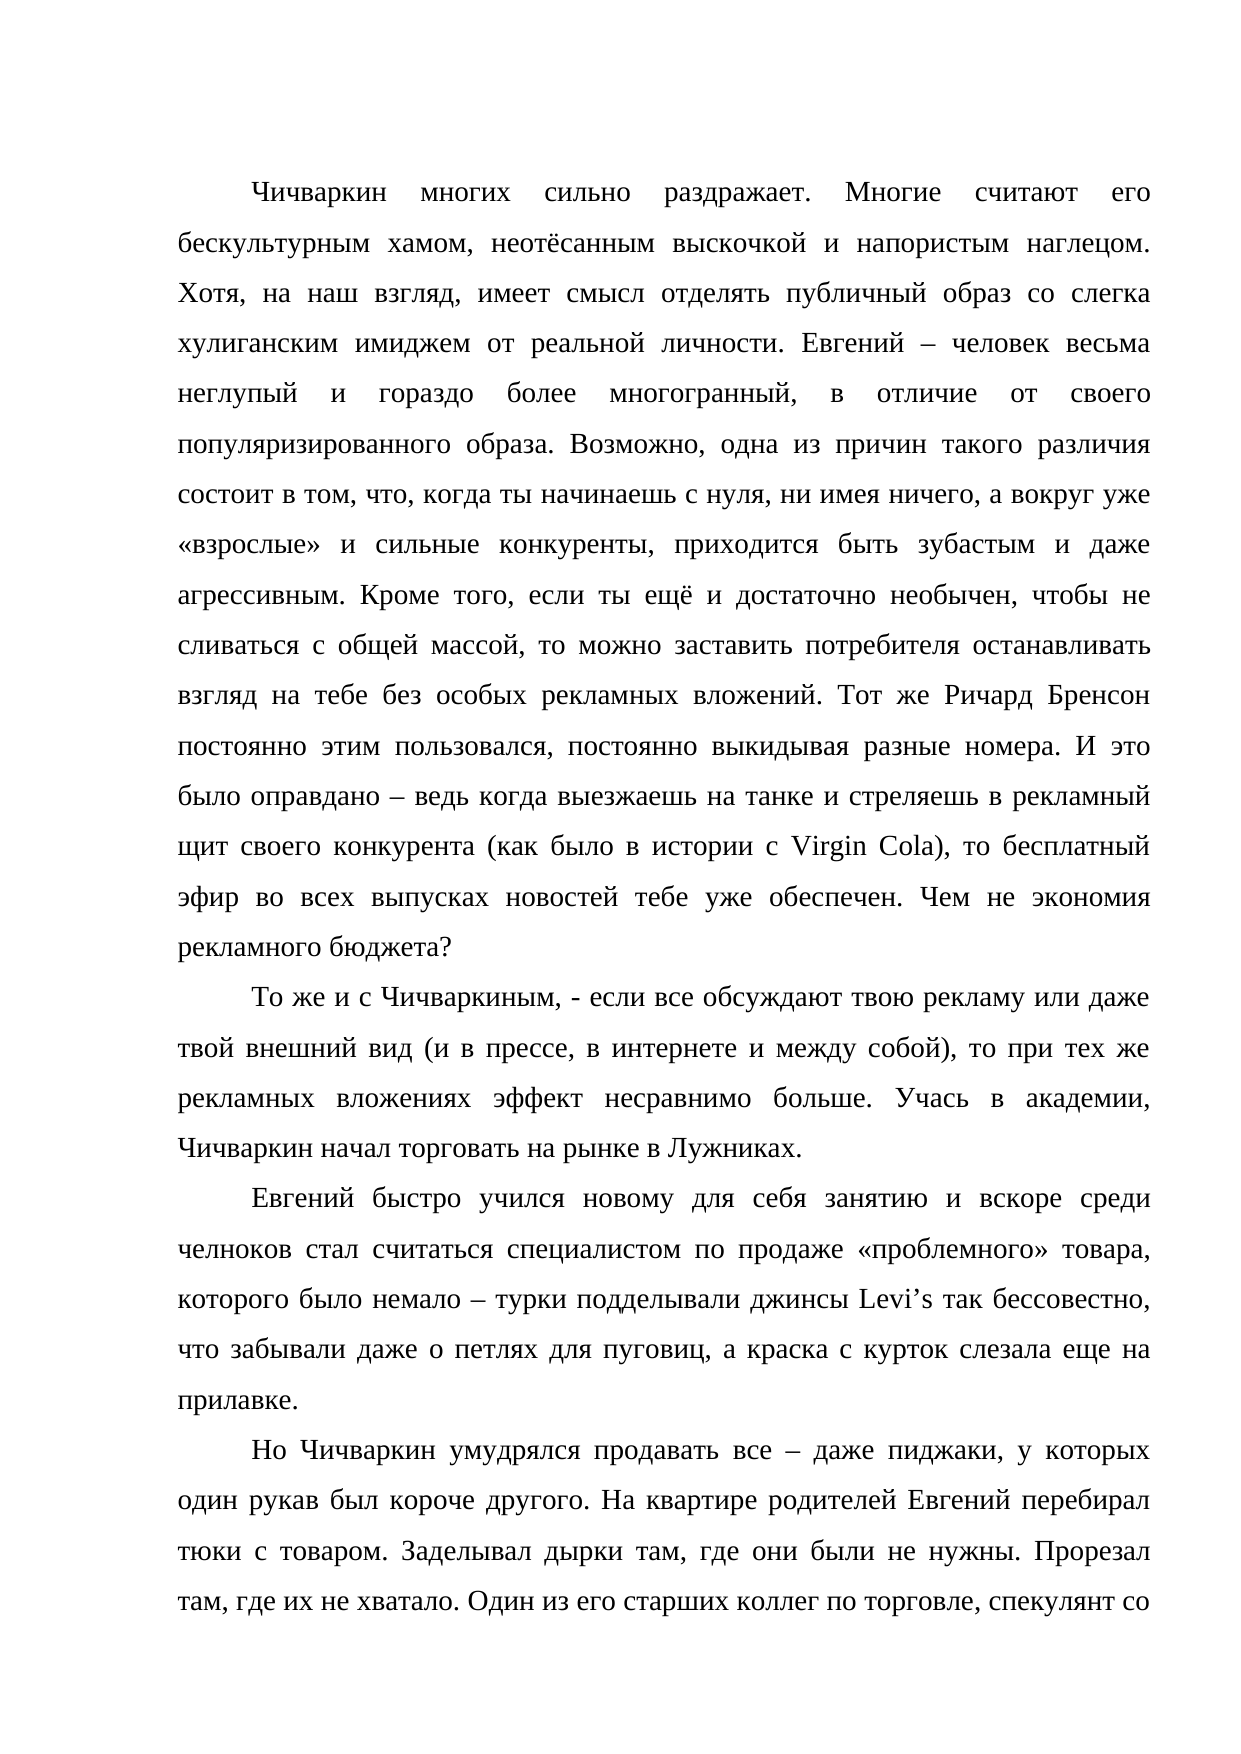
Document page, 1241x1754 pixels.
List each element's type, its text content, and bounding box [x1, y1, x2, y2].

text То же и с Чичваркиным, - если все обсуждают твою рекламу или даже твой внешний вид (и в прессе, в интернете и между собой), то при тех же рекламных вложениях эффект несравнимо больше. Учась в академии, Чичваркин начал торговать на рынке в Лужниках. [177, 979, 1152, 1164]
text Евгений быстро учился новому для себя занятию и вскоре среди челноков стал считаться специалистом по продаже «проблемного» товара, которого было немало – турки подделывали джинсы Levi’s так бессовестно, что забывали даже о петлях для пуговиц, а краска с курток слезала еще на прилавке. [177, 1181, 1152, 1415]
text Чичваркин многих сильно раздражает. Многие считают его бескультурным хамом, неотёсанным выскочкой и напористым наглецом. Хотя, на наш взгляд, имеет смысл отделять публичный образ со слегка хулиганским имиджем от реальной личности. Евгений – человек весьма неглупый и гораздо более многогранный, в отличие от своего популяризированного образа. Возможно, одна из причин такого различия состоит в том, что, когда ты начинаешь с нуля, ни имея ничего, а вокруг уже «взрослые» и сильные конкуренты, приходится быть зубастым и даже агрессивным. Кроме того, если ты ещё и достаточно необычен, чтобы не сливаться с общей массой, то можно заставить потребителя останавливать взгляд на тебе без особых рекламных вложений. Тот же Ричард Бренсон постоянно этим пользовался, постоянно выкидывая разные номера. И это было оправдано – ведь когда выезжаешь на танке и стреляешь в рекламный щит своего конкурента (как было в истории с Virgin Cola), то бесплатный эфир во всех выпусках новостей тебе уже обеспечен. Чем не экономия рекламного бюджета? [177, 174, 1152, 963]
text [177, 1432, 1152, 1617]
